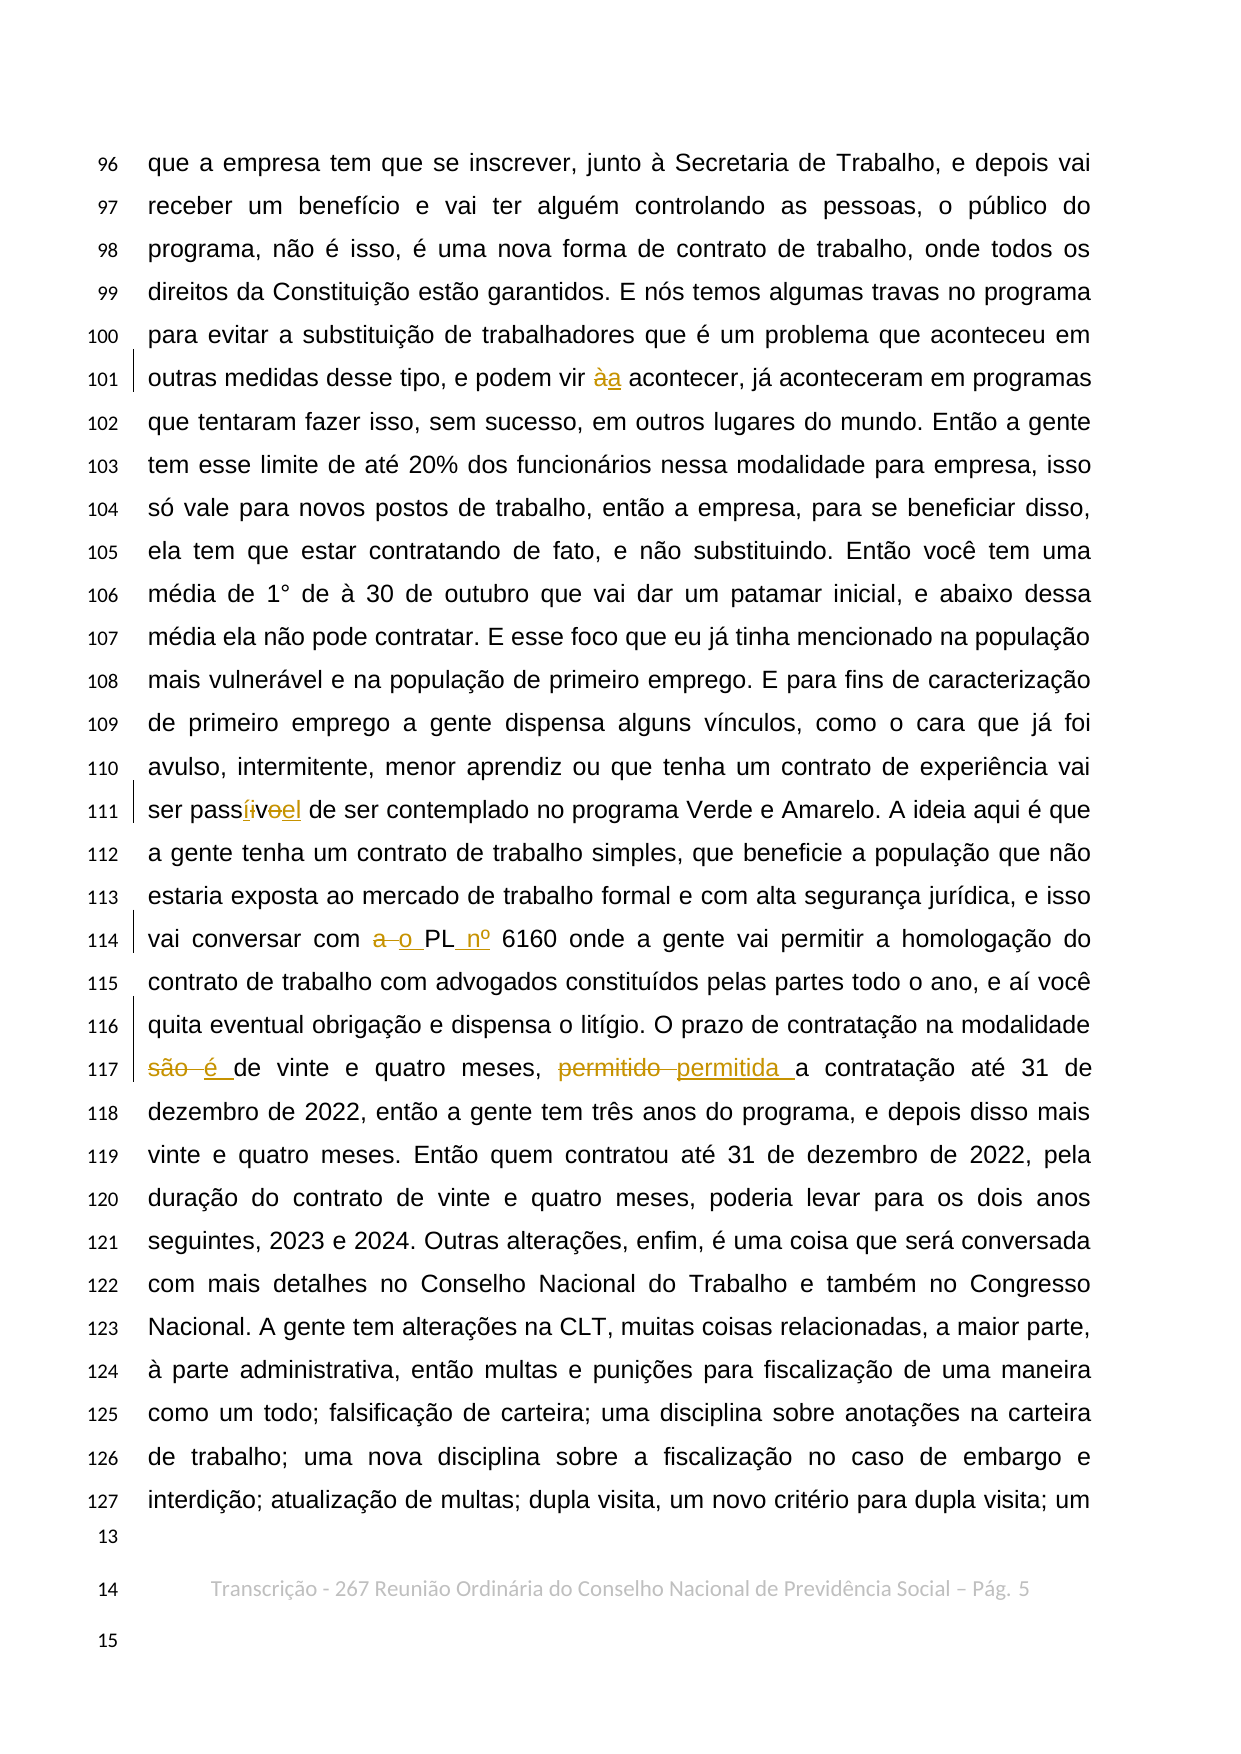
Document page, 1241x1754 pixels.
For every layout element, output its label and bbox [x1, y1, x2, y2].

text [148, 148, 1092, 1513]
